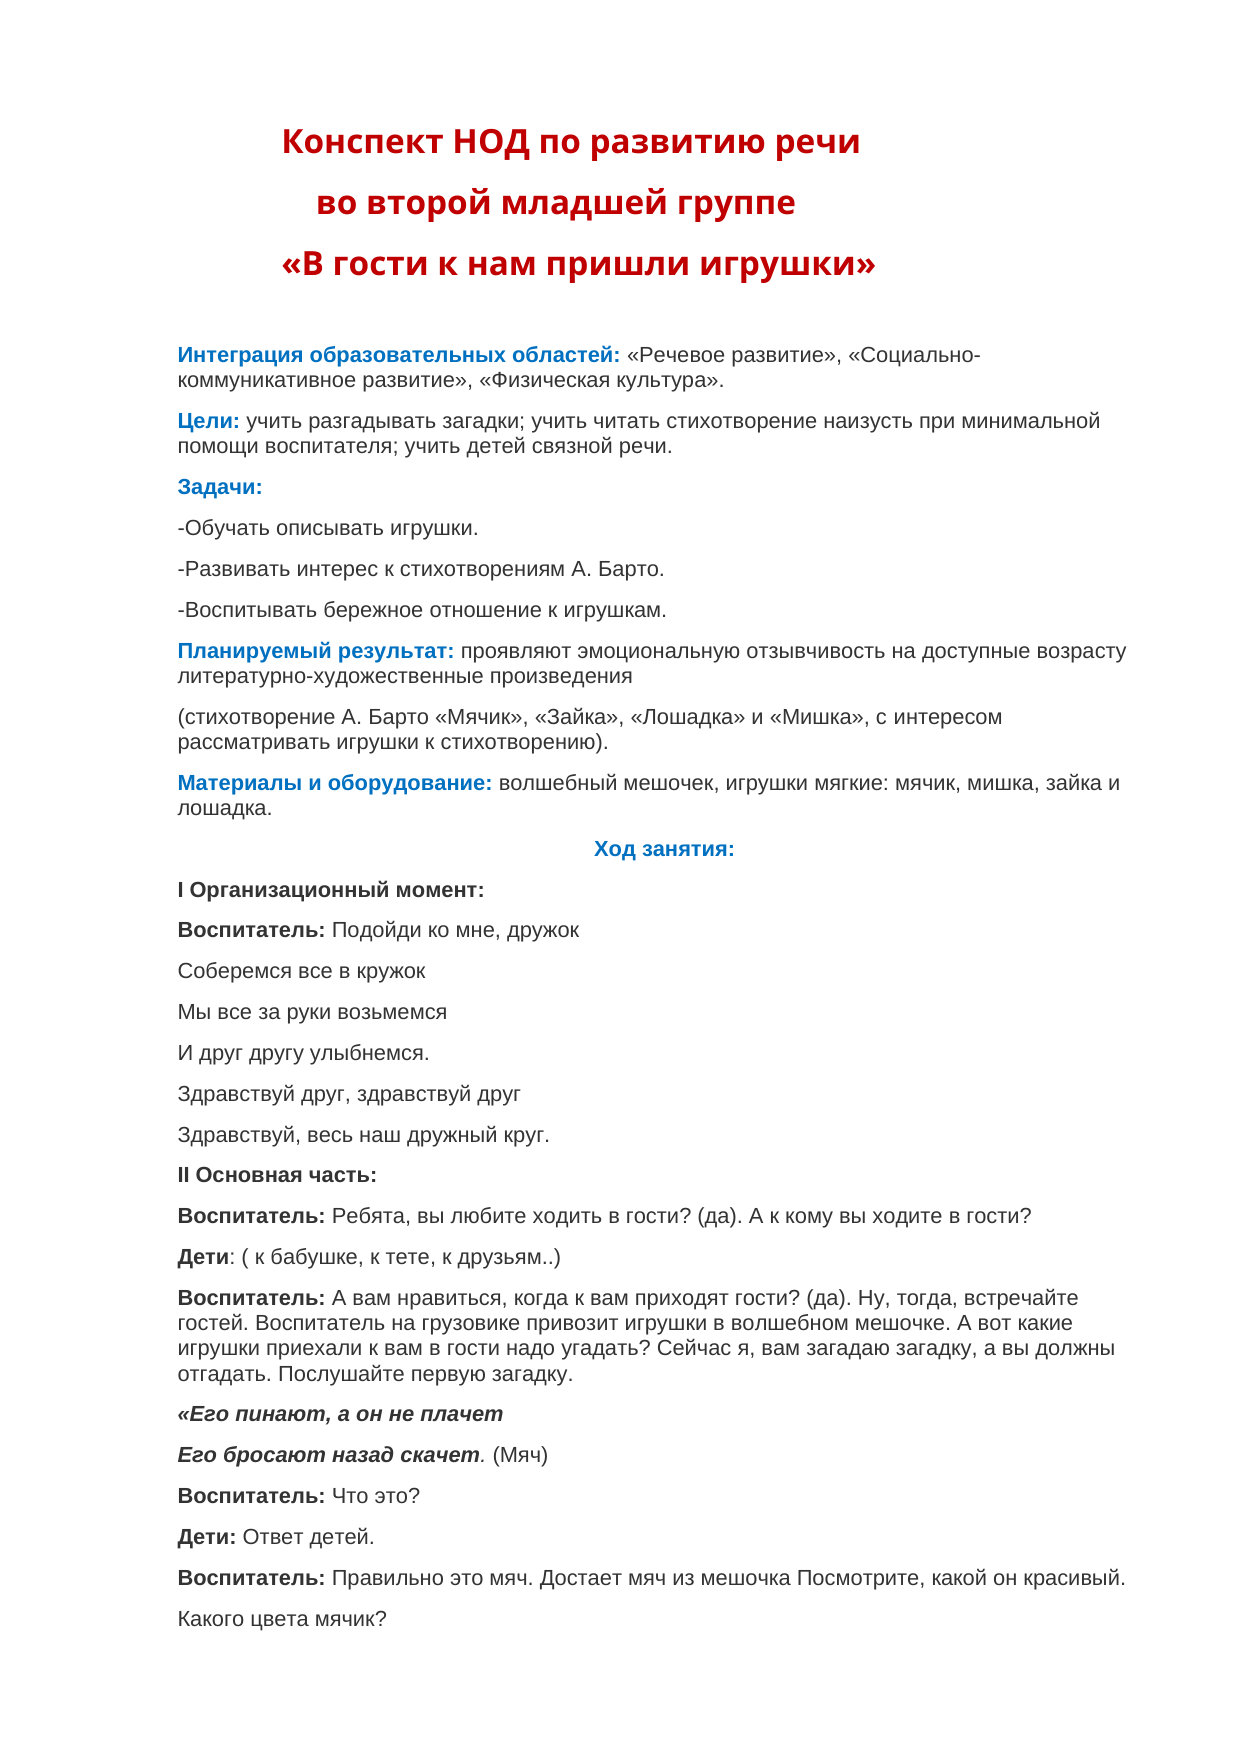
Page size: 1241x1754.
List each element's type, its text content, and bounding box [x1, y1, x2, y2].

text Воспитатель: Что это? [177, 1483, 1152, 1508]
text во второй младшей группе [177, 179, 1152, 224]
text II Основная часть: [177, 1162, 1152, 1187]
text -Воспитывать бережное отношение к игрушкам. [177, 597, 1152, 622]
text Конспект НОД по развитию речи [177, 118, 1152, 163]
text Ход занятия: [177, 836, 1152, 861]
text «В гости к нам пришли игрушки» [177, 240, 1152, 286]
text «Его пинают, а он не плачет [177, 1401, 1152, 1426]
text Мы все за руки возьмемся [177, 999, 1152, 1024]
text Цели: учить разгадывать загадки; учить читать стихотворение наизусть при минимальной помощи воспитателя; учить детей связной речи. [177, 408, 1152, 458]
text Здравствуй, весь наш дружный круг. [177, 1121, 1152, 1147]
text Воспитатель: Правильно это мяч. Достает мяч из мешочка Посмотрите, какой он красивый. [177, 1564, 1152, 1590]
text Интеграция образовательных областей: «Речевое развитие», «Социально-коммуникативное развитие», «Физическая культура». [177, 342, 1152, 392]
text Дети: Ответ детей. [177, 1524, 1152, 1549]
text Воспитатель: Ребята, вы любите ходить в гости? (да). А к кому вы ходите в гости? [177, 1203, 1152, 1228]
text Соберемся все в кружок [177, 958, 1152, 983]
text Какого цвета мячик? [177, 1605, 1152, 1631]
text И друг другу улыбнемся. [177, 1040, 1152, 1065]
text Материалы и оборудование: волшебный мешочек, игрушки мягкие: мячик, мишка, зайка и лошадка. [177, 769, 1152, 820]
text Планируемый результат: проявляют эмоциональную отзывчивость на доступные возрасту литературно-художественные произведения [177, 637, 1152, 688]
text Здравствуй друг, здравствуй друг [177, 1081, 1152, 1106]
text -Развивать интерес к стихотворениям А. Барто. [177, 556, 1152, 581]
text Задачи: [177, 474, 1152, 499]
text -Обучать описывать игрушки. [177, 515, 1152, 540]
text Дети: ( к бабушке, к тете, к друзьям..) [177, 1244, 1152, 1269]
text (стихотворение А. Барто «Мячик», «Зайка», «Лошадка» и «Мишка», с интересом рассматривать игрушки к стихотворению). [177, 703, 1152, 754]
text Его бросают назад скачет. (Мяч) [177, 1442, 1152, 1467]
text Воспитатель: А вам нравиться, когда к вам приходят гости? (да). Ну, тогда, встречайте гостей. Воспитатель на грузовике привозит игрушки в волшебном мешочке. А вот какие игрушки приехали к вам в гости надо угадать? Сейчас я, вам загадаю загадку, а вы должны отгадать. Послушайте первую загадку. [177, 1285, 1152, 1386]
text I Организационный момент: [177, 876, 1152, 902]
text Воспитатель: Подойди ко мне, дружок [177, 917, 1152, 942]
